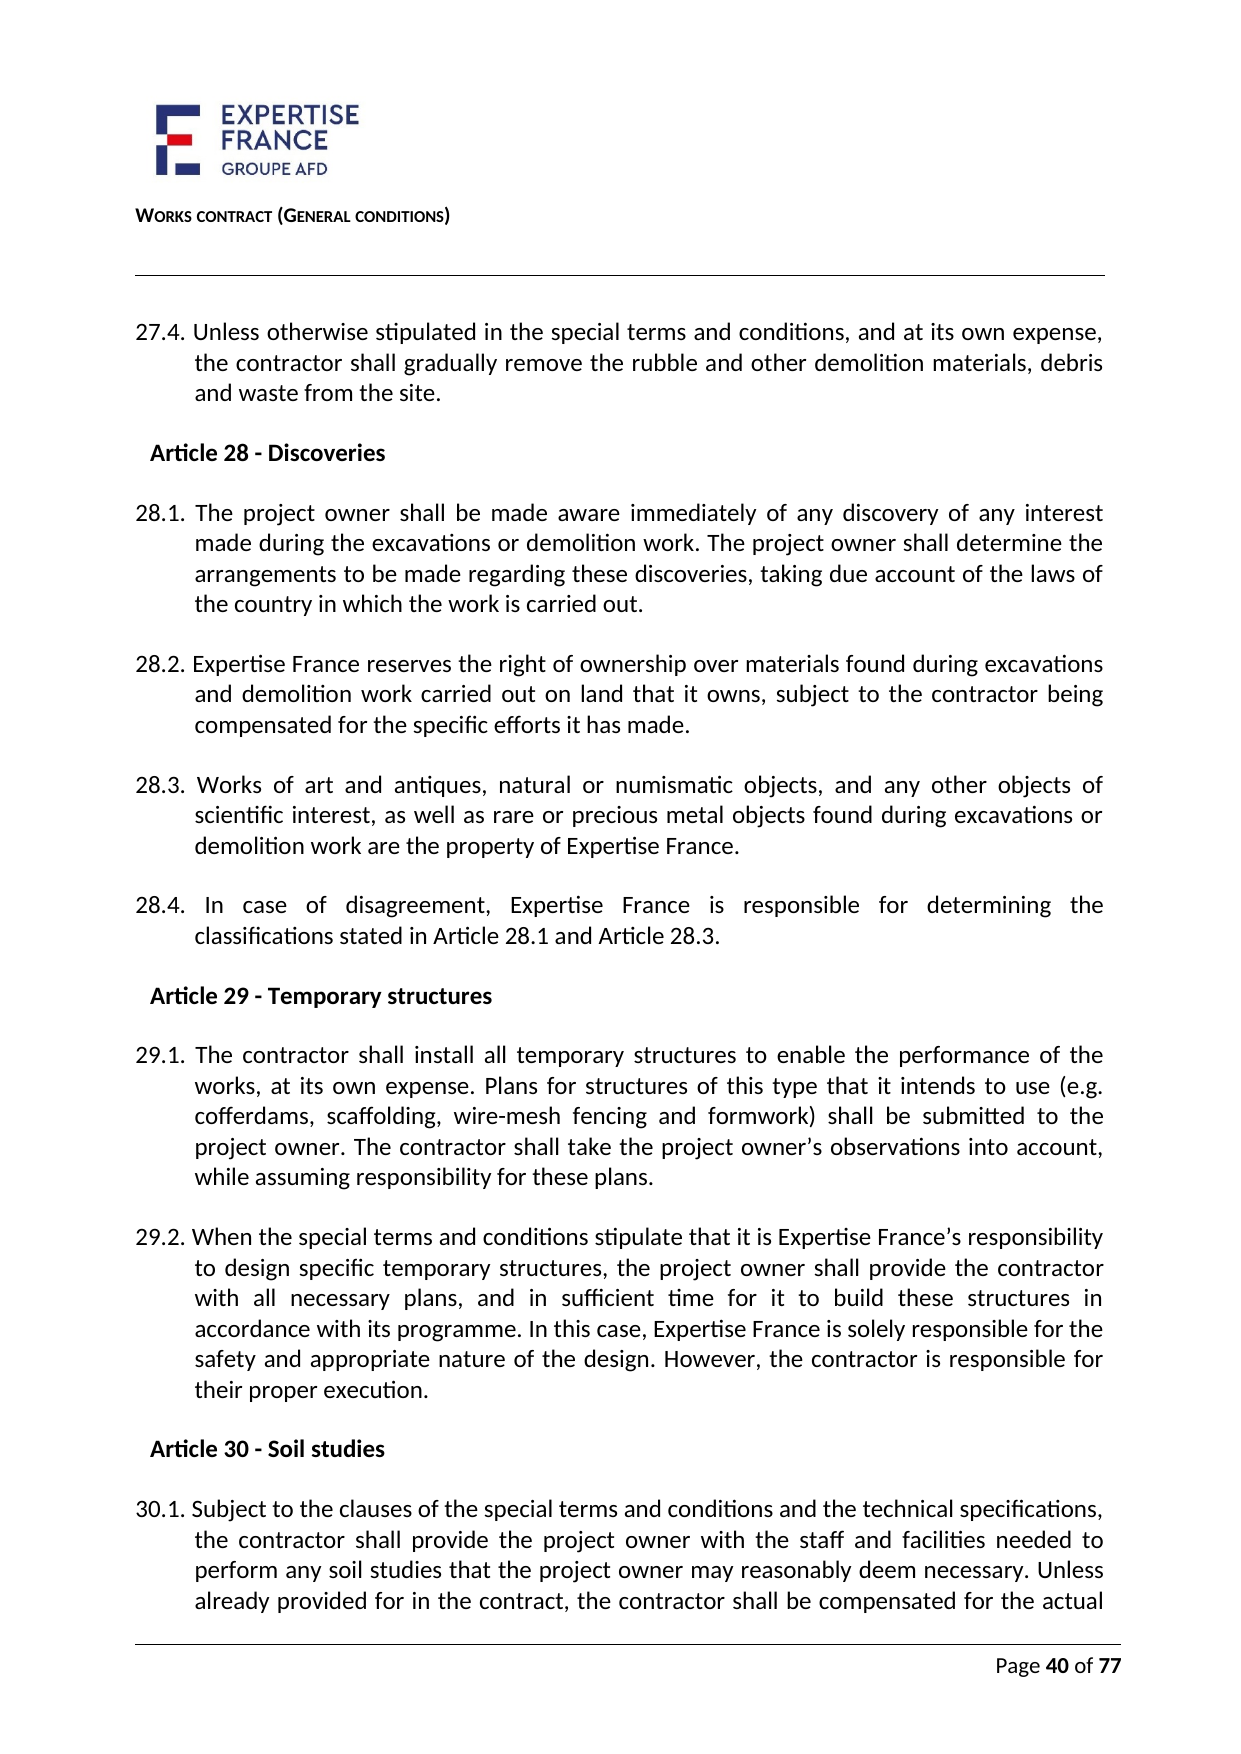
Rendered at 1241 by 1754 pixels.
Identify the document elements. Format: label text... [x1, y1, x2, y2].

subtitle Article 29 - Temporary structures [150, 980, 1105, 1010]
text 28.1. The project owner shall be made aware immediately of any discovery of any interest made during the excavations or demolition work. The project owner shall determine the arrangements to be made regarding these discoveries, taking due account of the laws of the country in which the work is carried out. [135, 497, 1105, 619]
text 28.2. Expertise France reserves the right of ownership over materials found during excavations and demolition work carried out on land that it owns, subject to the contractor being compensated for the specific efforts it has made. [135, 648, 1105, 740]
text 28.3. Works of art and antiques, natural or numismatic objects, and any other objects of scientific interest, as well as rare or precious metal objects found during excavations or demolition work are the property of Expertise France. [135, 769, 1105, 860]
text 28.4. In case of disagreement, Expertise France is responsible for determining the classifications stated in Article 28.1 and Article 28.3. [135, 889, 1105, 951]
subtitle Article 30 - Soil studies [150, 1433, 1105, 1464]
picture [135, 75, 383, 203]
text 29.1. The contractor shall install all temporary structures to enable the performance of the works, at its own expense. Plans for structures of this type that it intends to use (e.g. cofferdams, scaffolding, wire-mesh fencing and formwork) shall be submitted to the project owner. The contractor shall take the project owner’s observations into account, while assuming responsibility for these plans. [135, 1039, 1105, 1192]
text 27.4. Unless otherwise stipulated in the special terms and conditions, and at its own expense, the contractor shall gradually remove the rubble and other demolition materials, debris and waste from the site. [135, 316, 1105, 408]
subtitle Article 28 - Discoveries [150, 437, 1105, 468]
text 29.2. When the special terms and conditions stipulate that it is Expertise France’s responsibility to design specific temporary structures, the project owner shall provide the contractor with all necessary plans, and in sufficient time for it to build these structures in accordance with its programme. In this case, Expertise France is solely responsible for the safety and appropriate nature of the design. However, the contractor is responsible for their proper execution. [135, 1221, 1105, 1404]
